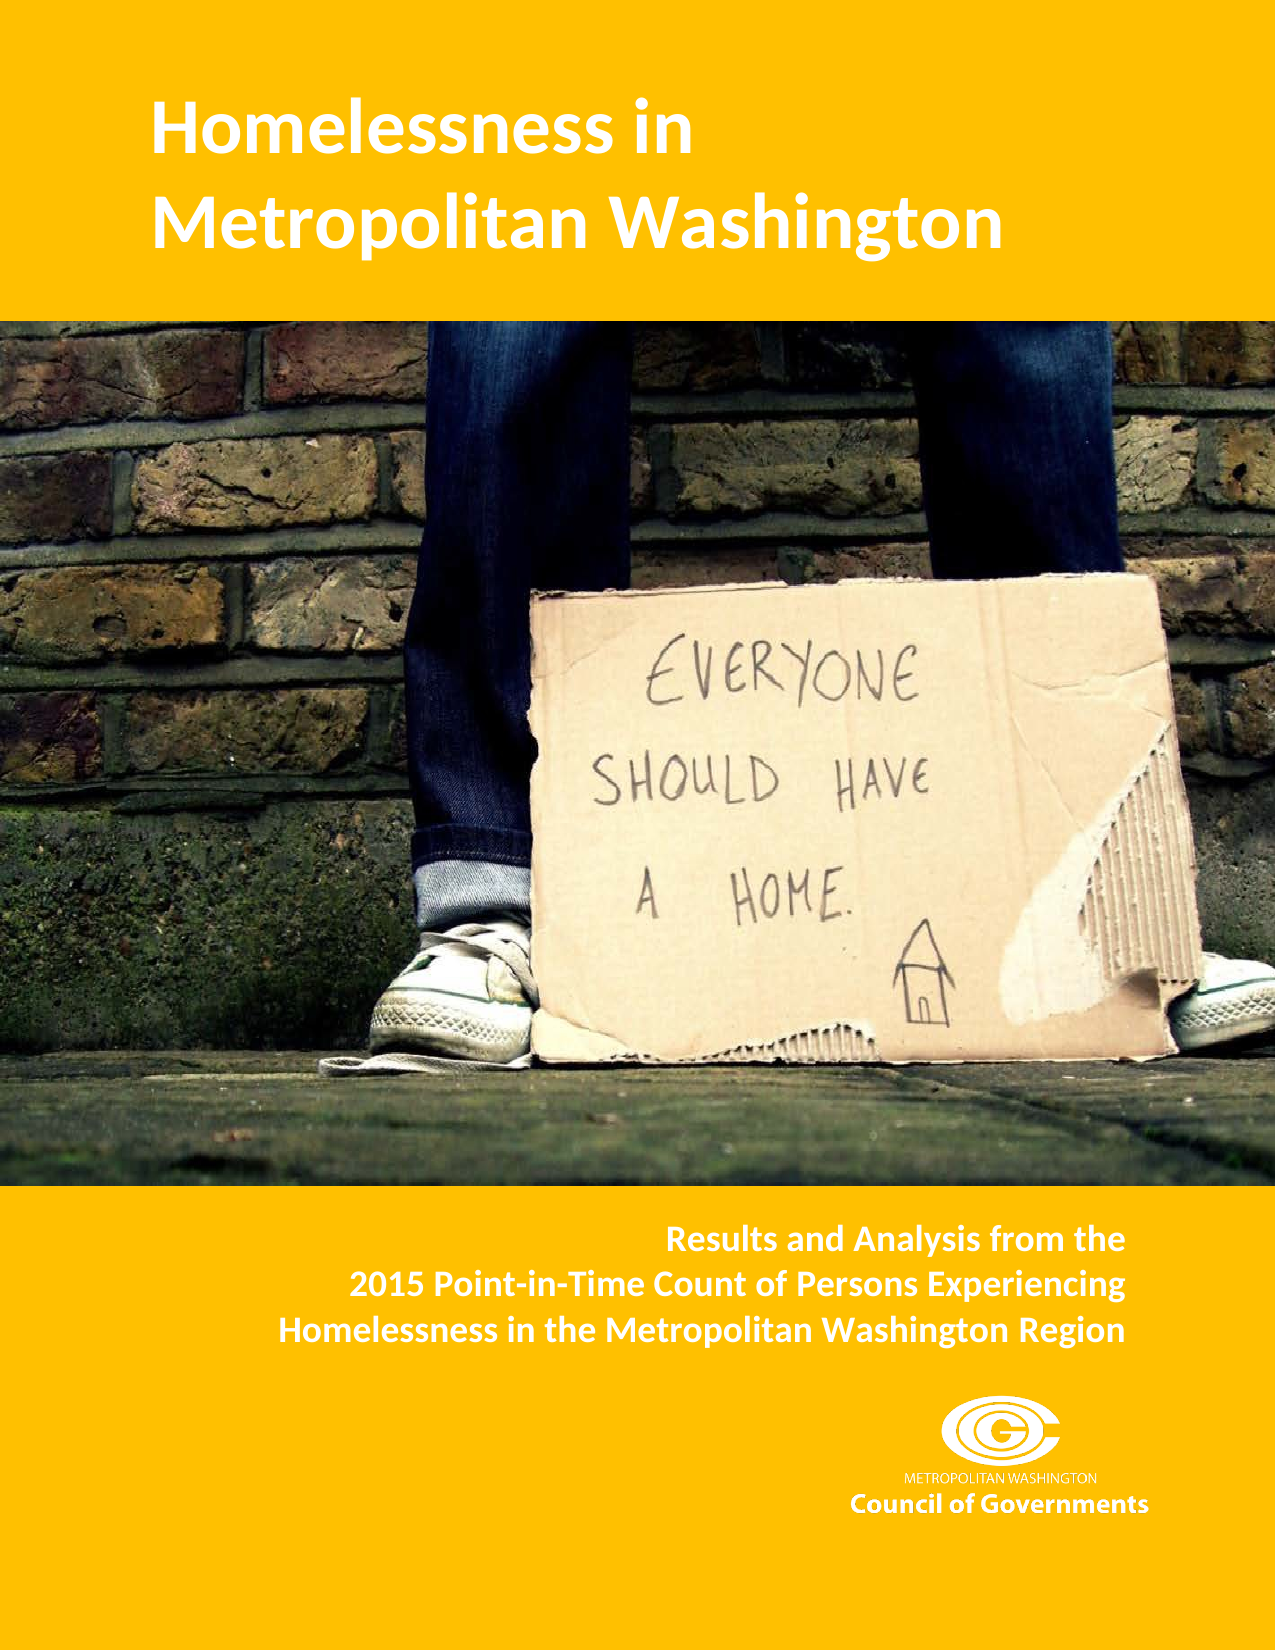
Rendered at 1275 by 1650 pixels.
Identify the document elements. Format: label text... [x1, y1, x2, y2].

picture [839, 1392, 1178, 1524]
picture [0, 321, 1275, 1186]
text Metropolitan Washington [150, 172, 1275, 268]
text Results and Analysis from the 2015 Point-in-Time Count of Persons Experiencing Homelessness in the Metropolitan Washington Region [277, 1214, 1126, 1352]
text Homelessness in [150, 83, 1275, 172]
